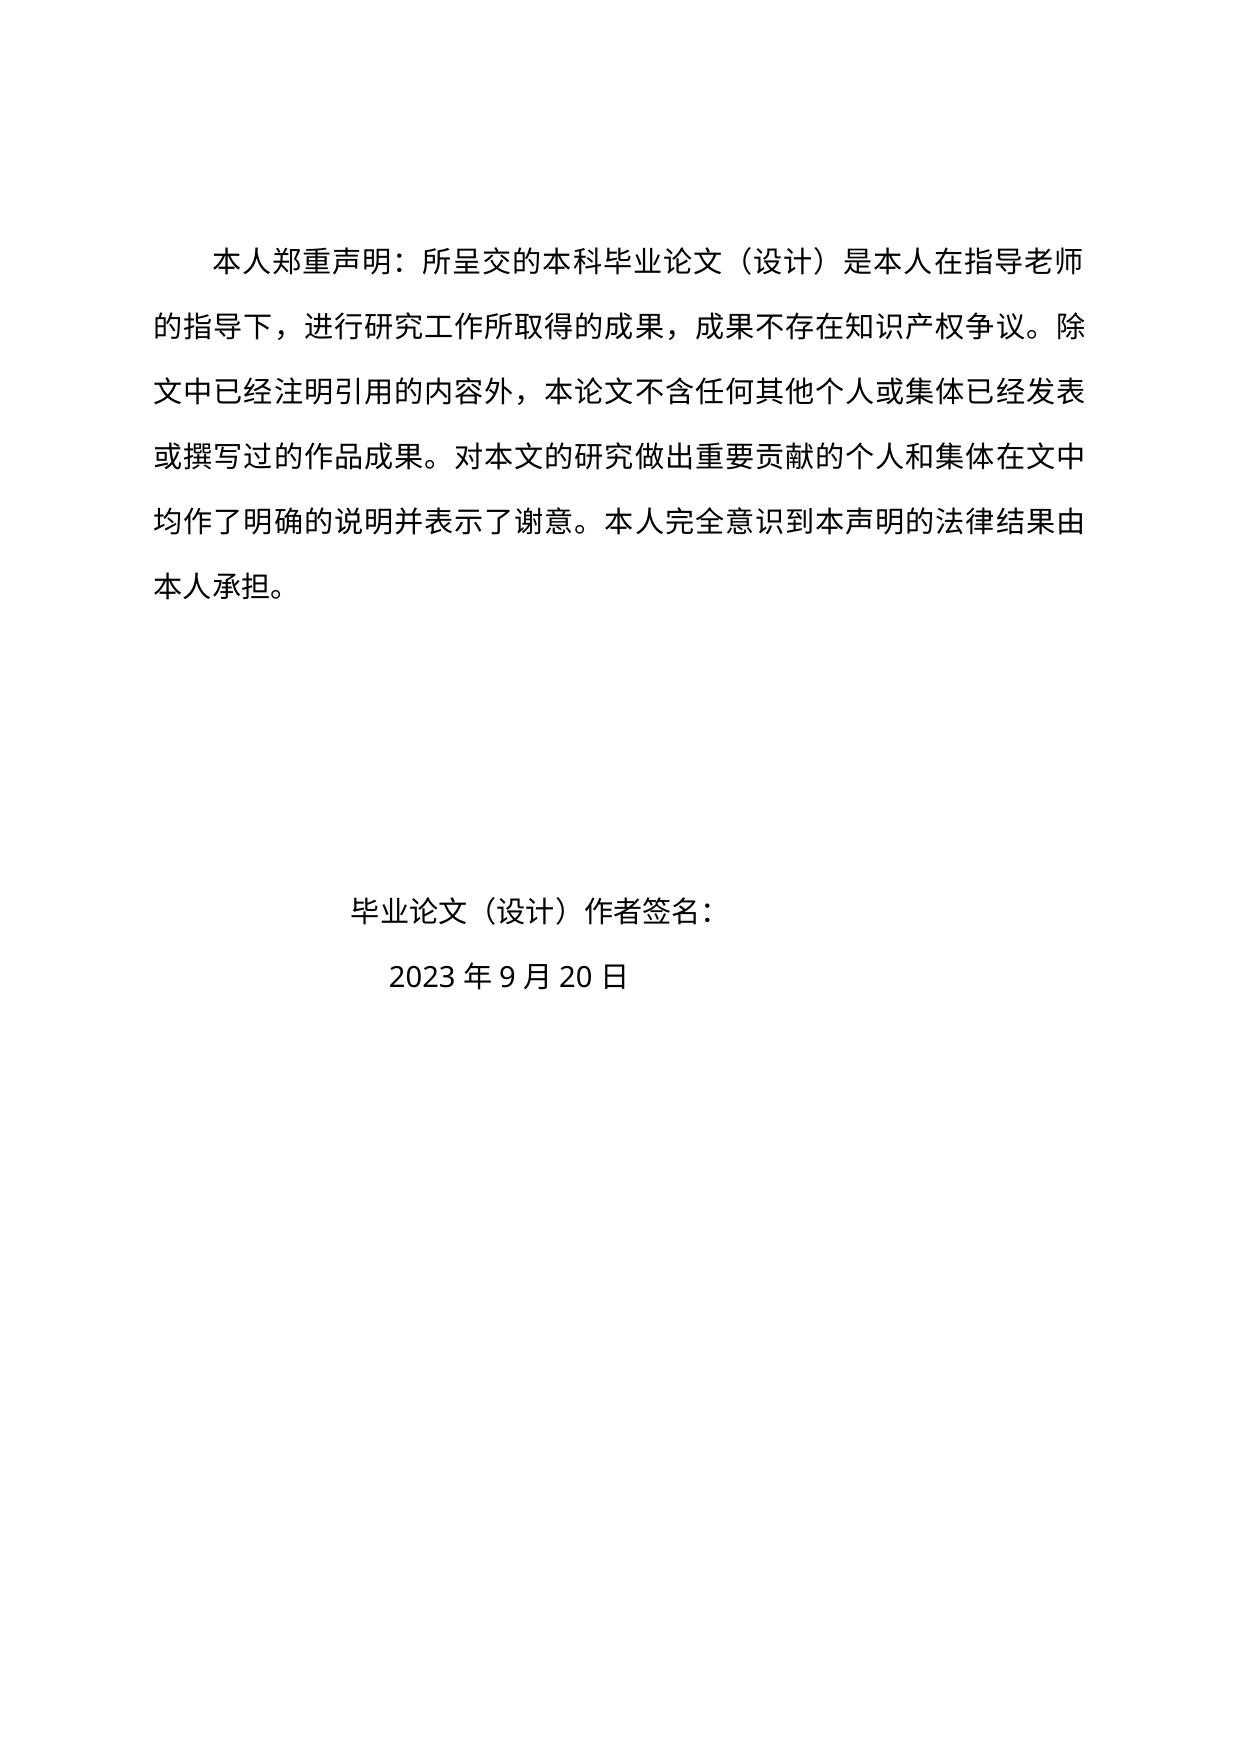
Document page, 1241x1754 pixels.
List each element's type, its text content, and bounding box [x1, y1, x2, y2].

text 2023 年 9 月 20 日 [153, 942, 1087, 1007]
text 本人郑重声明：所呈交的本科毕业论文（设计）是本人在指导老师的指导下，进行研究工作所取得的成果，成果不存在知识产权争议。除文中已经注明引用的内容外，本论文不含任何其他个人或集体已经发表或撰写过的作品成果。对本文的研究做出重要贡献的个人和集体在文中均作了明确的说明并表示了谢意。本人完全意识到本声明的法律结果由本人承担。 [153, 227, 1087, 617]
text 毕业论文（设计）作者签名： [153, 877, 1087, 942]
